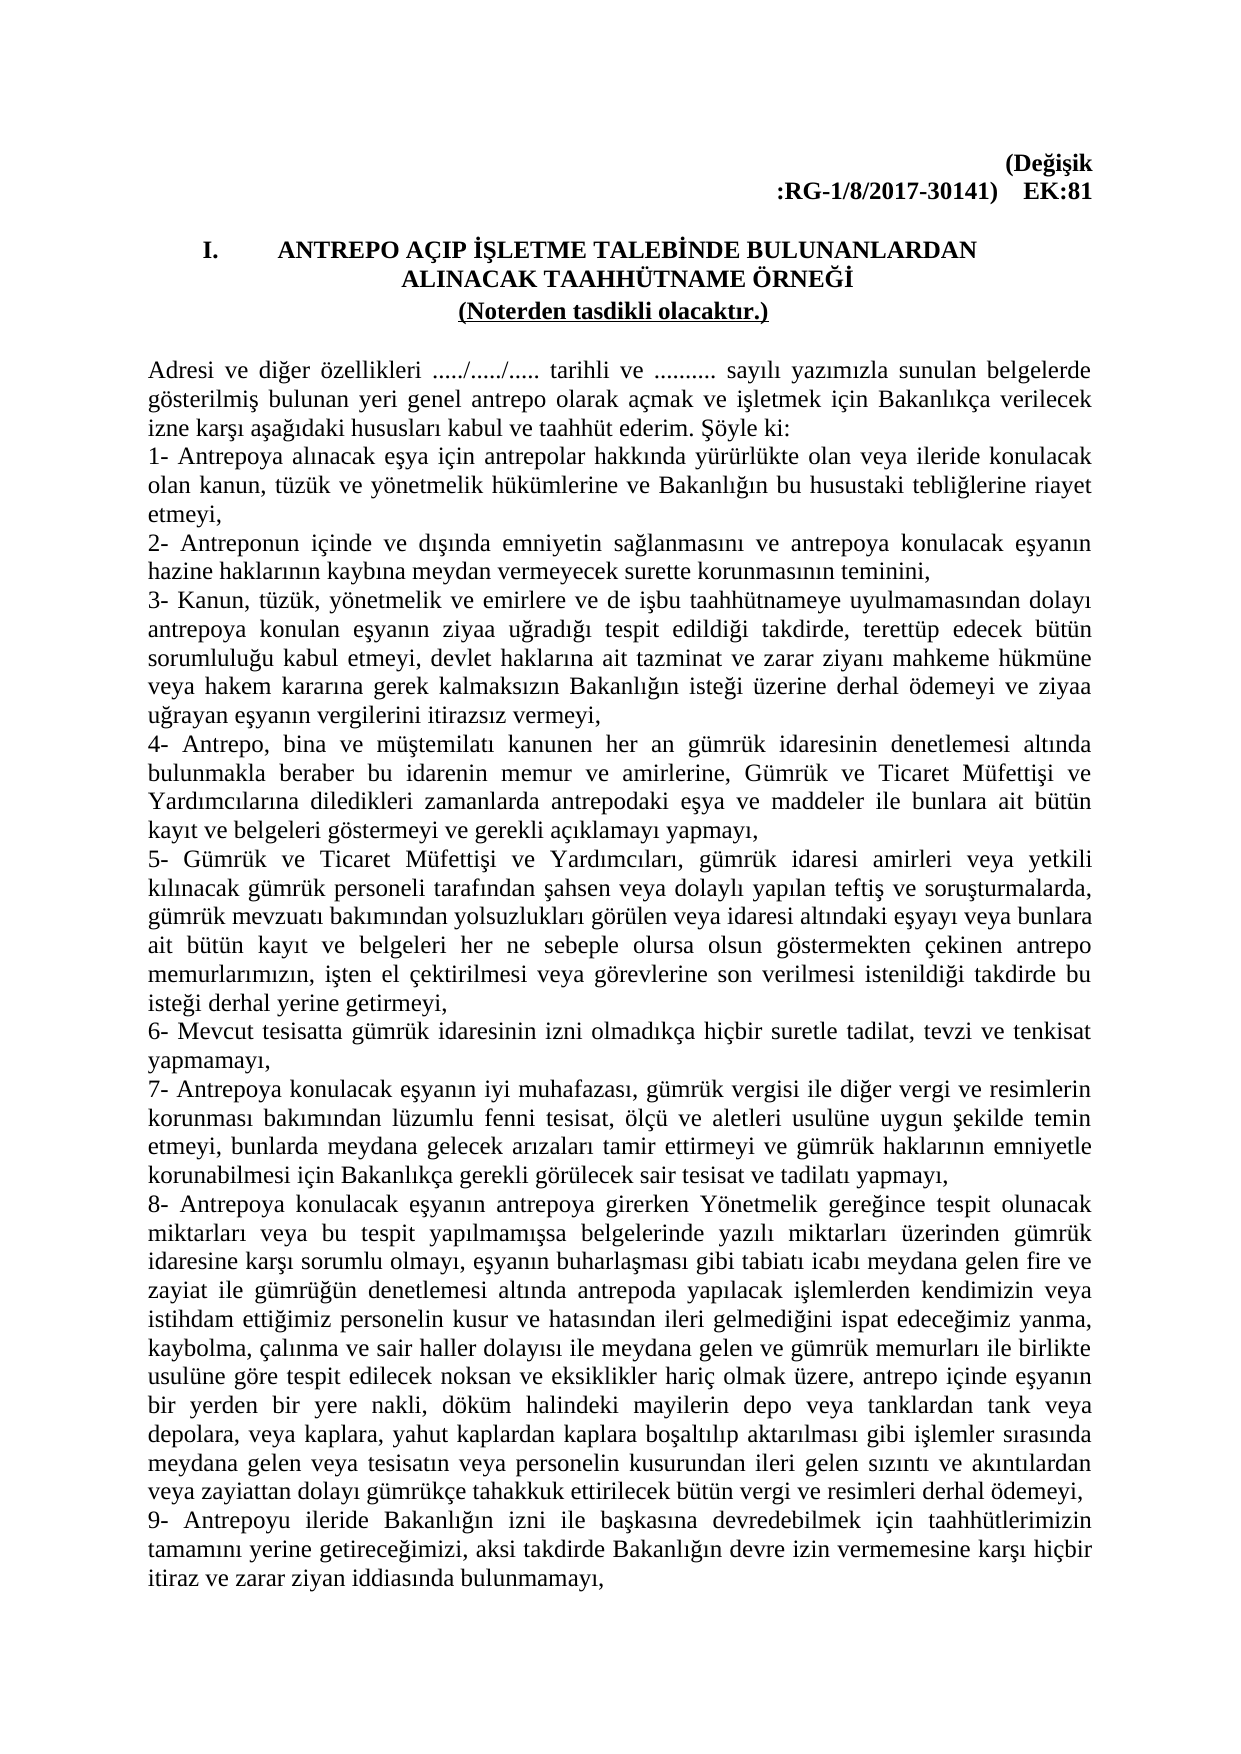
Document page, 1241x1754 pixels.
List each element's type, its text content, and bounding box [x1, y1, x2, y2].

text 3- Kanun, tüzük, yönetmelik ve emirlere ve de işbu taahhütnameye uyulmamasından dolayı antrepoya konulan eşyanın ziyaa uğradığı tespit edildiği takdirde, terettüp edecek bütün sorumluluğu kabul etmeyi, devlet haklarına ait tazminat ve zarar ziyanı mahkeme hükmüne veya hakem kararına gerek kalmaksızın Bakanlığın isteği üzerine derhal ödemeyi ve ziyaa uğrayan eşyanın vergilerini itirazsız vermeyi, [148, 585, 1093, 729]
text 5- Gümrük ve Ticaret Müfettişi ve Yardımcıları, gümrük idaresi amirleri veya yetkili kılınacak gümrük personeli tarafından şahsen veya dolaylı yapılan teftiş ve soruşturmalarda, gümrük mevzuatı bakımından yolsuzlukları görülen veya idaresi altındaki eşyayı veya bunlara ait bütün kayıt ve belgeleri her ne sebeple olursa olsun göstermekten çekinen antrepo memurlarımızın, işten el çektirilmesi veya görevlerine son verilmesi istenildiği takdirde bu isteği derhal yerine getirmeyi, [148, 844, 1093, 1016]
table_header ANTREPO AÇIP İŞLETME TALEBİNDE BULUNANLARDAN ALINACAK TAAHHÜTNAME ÖRNEĞİ [146, 234, 996, 294]
table_cell (Noterden tasdikli olacaktır.) [146, 295, 996, 326]
text 2- Antreponun içinde ve dışında emniyetin sağlanmasını ve antrepoya konulacak eşyanın hazine haklarının kaybına meydan vermeyecek surette korunmasının teminini, [148, 528, 1093, 585]
text (Değişik:RG-1/8/2017-30141) EK:81 [148, 148, 1093, 205]
text 1- Antrepoya alınacak eşya için antrepolar hakkında yürürlükte olan veya ileride konulacak olan kanun, tüzük ve yönetmelik hükümlerine ve Bakanlığın bu husustaki tebliğlerine riayet etmeyi, [148, 441, 1093, 528]
text 4- Antrepo, bina ve müştemilatı kanunen her an gümrük idaresinin denetlemesi altında bulunmakla beraber bu idarenin memur ve amirlerine, Gümrük ve Ticaret Müfettişi ve Yardımcılarına diledikleri zamanlarda antrepodaki eşya ve maddeler ile bunlara ait bütün kayıt ve belgeleri göstermeyi ve gerekli açıklamayı yapmayı, [148, 729, 1093, 844]
text Adresi ve diğer özellikleri ...../...../..... tarihli ve .......... sayılı yazımızla sunulan belgelerde gösterilmiş bulunan yeri genel antrepo olarak açmak ve işletmek için Bakanlıkça verilecek izne karşı aşağıdaki hususları kabul ve taahhüt ederim. Şöyle ki: [148, 326, 1093, 441]
text 7- Antrepoya konulacak eşyanın iyi muhafazası, gümrük vergisi ile diğer vergi ve resimlerin korunması bakımından lüzumlu fenni tesisat, ölçü ve aletleri usulüne uygun şekilde temin etmeyi, bunlarda meydana gelecek arızaları tamir ettirmeyi ve gümrük haklarının emniyetle korunabilmesi için Bakanlıkça gerekli görülecek sair tesisat ve tadilatı yapmayı, [148, 1074, 1093, 1189]
text 9- Antrepoyu ileride Bakanlığın izni ile başkasına devredebilmek için taahhütlerimizin tamamını yerine getireceğimizi, aksi takdirde Bakanlığın devre izin vermemesine karşı hiçbir itiraz ve zarar ziyan iddiasında bulunmamayı, [148, 1505, 1093, 1591]
text 8- Antrepoya konulacak eşyanın antrepoya girerken Yönetmelik gereğince tespit olunacak miktarları veya bu tespit yapılmamışsa belgelerinde yazılı miktarları üzerinden gümrük idaresine karşı sorumlu olmayı, eşyanın buharlaşması gibi tabiatı icabı meydana gelen fire ve zayiat ile gümrüğün denetlemesi altında antrepoda yapılacak işlemlerden kendimizin veya istihdam ettiğimiz personelin kusur ve hatasından ileri gelmediğini ispat edeceğimiz yanma, kaybolma, çalınma ve sair haller dolayısı ile meydana gelen ve gümrük memurları ile birlikte usulüne göre tespit edilecek noksan ve eksiklikler hariç olmak üzere, antrepo içinde eşyanın bir yerden bir yere nakli, döküm halindeki mayilerin depo veya tanklardan tank veya depolara, veya kaplara, yahut kaplardan kaplara boşaltılıp aktarılması gibi işlemler sırasında meydana gelen veya tesisatın veya personelin kusurundan ileri gelen sızıntı ve akıntılardan veya zayiattan dolayı gümrükçe tahakkuk ettirilecek bütün vergi ve resimleri derhal ödemeyi, [148, 1189, 1093, 1505]
text 6- Mevcut tesisatta gümrük idaresinin izni olmadıkça hiçbir suretle tadilat, tevzi ve tenkisat yapmamayı, [148, 1016, 1093, 1074]
